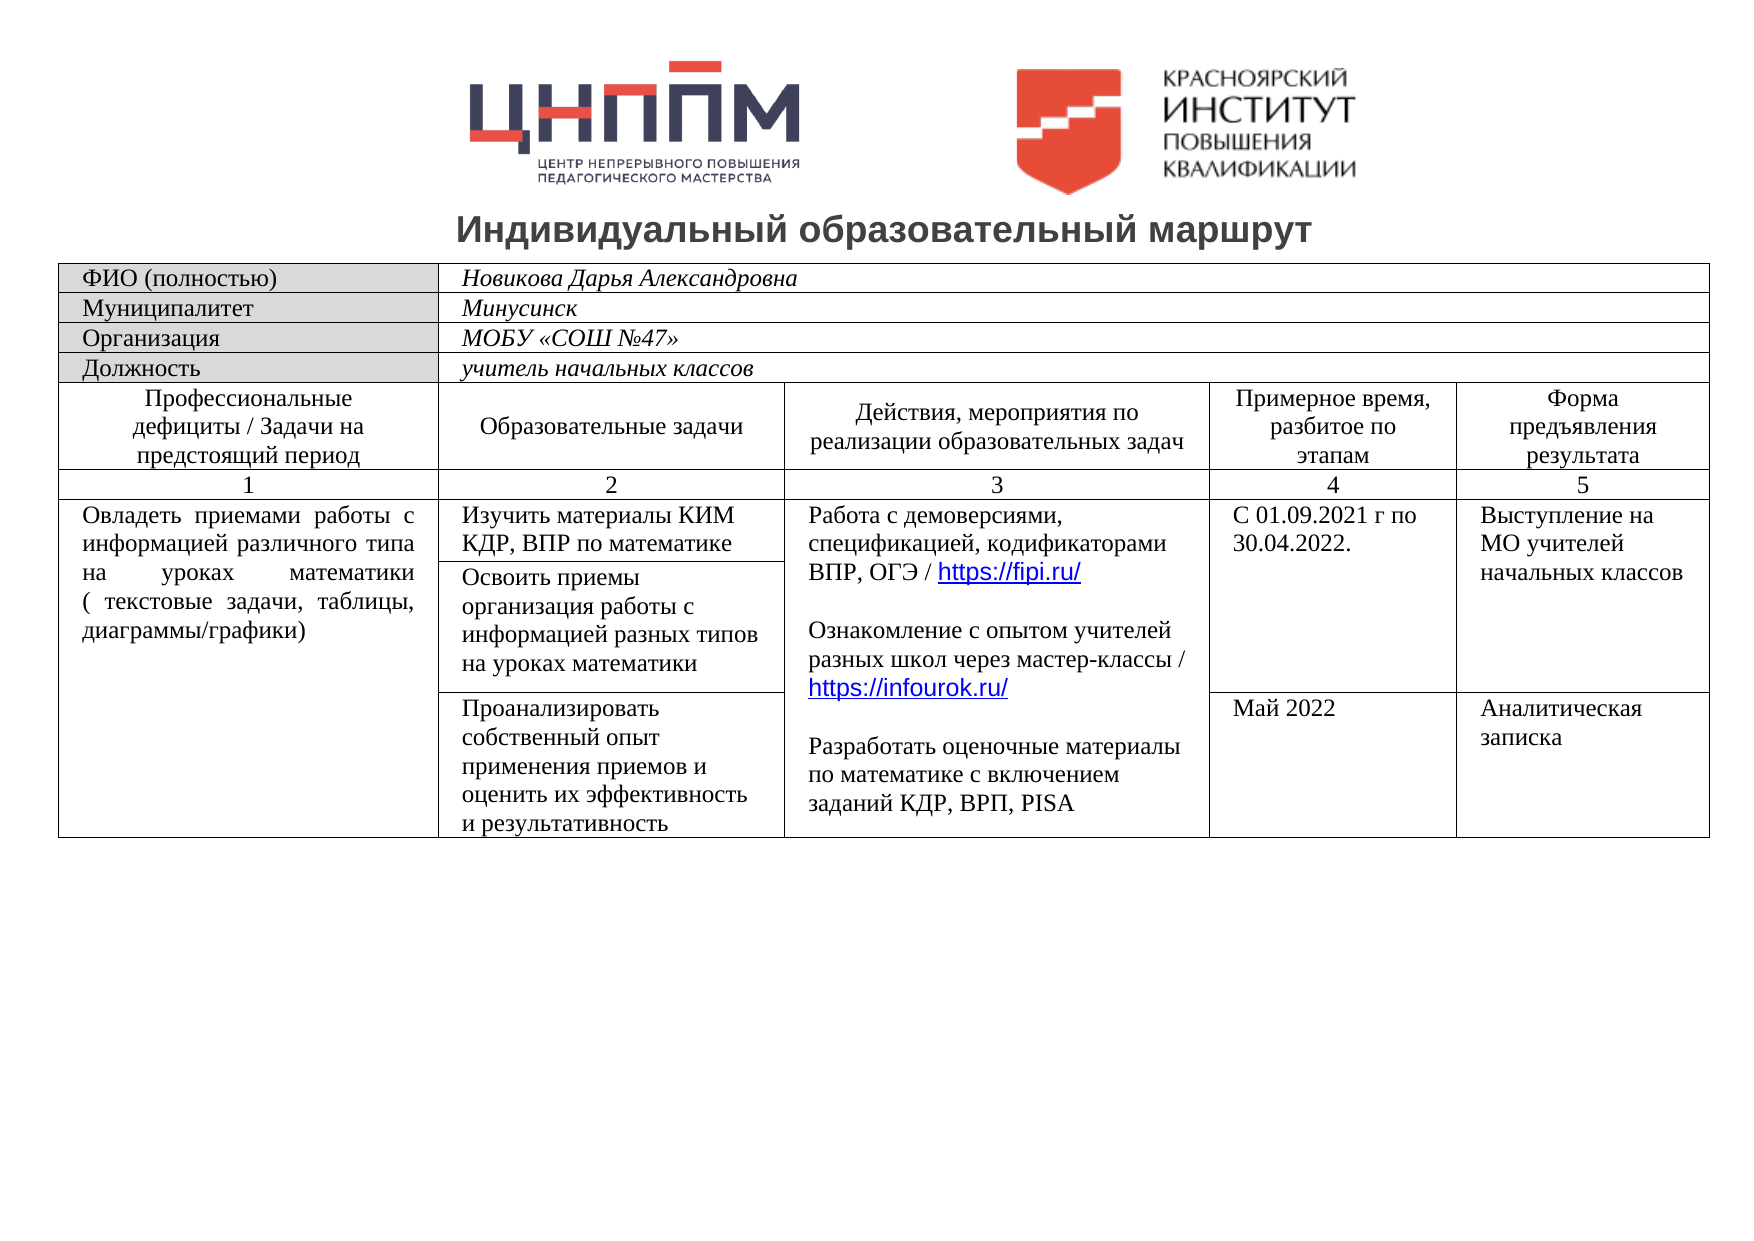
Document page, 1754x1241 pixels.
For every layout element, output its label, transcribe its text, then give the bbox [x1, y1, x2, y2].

table_cell Минусинск [439, 293, 1709, 322]
table_cell С 01.09.2021 г по 30.04.2022. [1210, 500, 1456, 692]
table_cell Май 2022 [1210, 693, 1456, 837]
table_header Новикова Дарья Александровна [439, 264, 1709, 292]
table_cell Профессиональные дефициты / Задачи на предстоящий период [59, 383, 438, 469]
table_cell Муниципалитет [59, 293, 438, 322]
text Индивидуальный образовательный маршрут [59, 207, 1709, 250]
table_cell учитель начальных классов [439, 353, 1709, 382]
table_cell Действия, мероприятия по реализации образовательных задач [785, 383, 1209, 469]
table_cell 4 [1210, 470, 1456, 499]
table_cell Аналитическая записка [1457, 693, 1709, 837]
table_cell Освоить приемы организация работы с информацией разных типов на уроках математики [439, 562, 784, 692]
picture [1016, 68, 1356, 195]
table_cell Примерное время, разбитое по этапам [1210, 383, 1456, 469]
table_cell Изучить материалы КИМ КДР, ВПР по математике [439, 500, 784, 561]
table_cell Проанализировать собственный опыт применения приемов и оценить их эффективность и результативность [439, 693, 784, 837]
table_cell Форма предъявления результата [1457, 383, 1709, 469]
table_cell Работа с демоверсиями, спецификацией, кодификаторами ВПР, ОГЭ / https://fipi.ru/ Ознакомление с опытом учителей разных школ через мастер-классы / https://infourok.ru/ Разработать оценочные материалы по математике с включением заданий КДР, ВРП, PISA [785, 500, 1209, 837]
picture [413, 44, 831, 195]
table_cell Овладеть приемами работы с информацией различного типа на уроках математики ( текстовые задачи, таблицы, диаграммы/графики) [59, 500, 438, 837]
table_cell МОБУ «СОШ №47» [439, 323, 1709, 352]
table_header ФИО (полностью) [59, 264, 438, 292]
table_cell 1 [59, 470, 438, 499]
table_cell Организация [59, 323, 438, 352]
table_cell Выступление на МО учителей начальных классов [1457, 500, 1709, 692]
table_cell 3 [785, 470, 1209, 499]
table_cell 2 [439, 470, 784, 499]
table_cell Должность [59, 353, 438, 382]
table_cell 5 [1457, 470, 1709, 499]
table_cell Образовательные задачи [439, 383, 784, 469]
